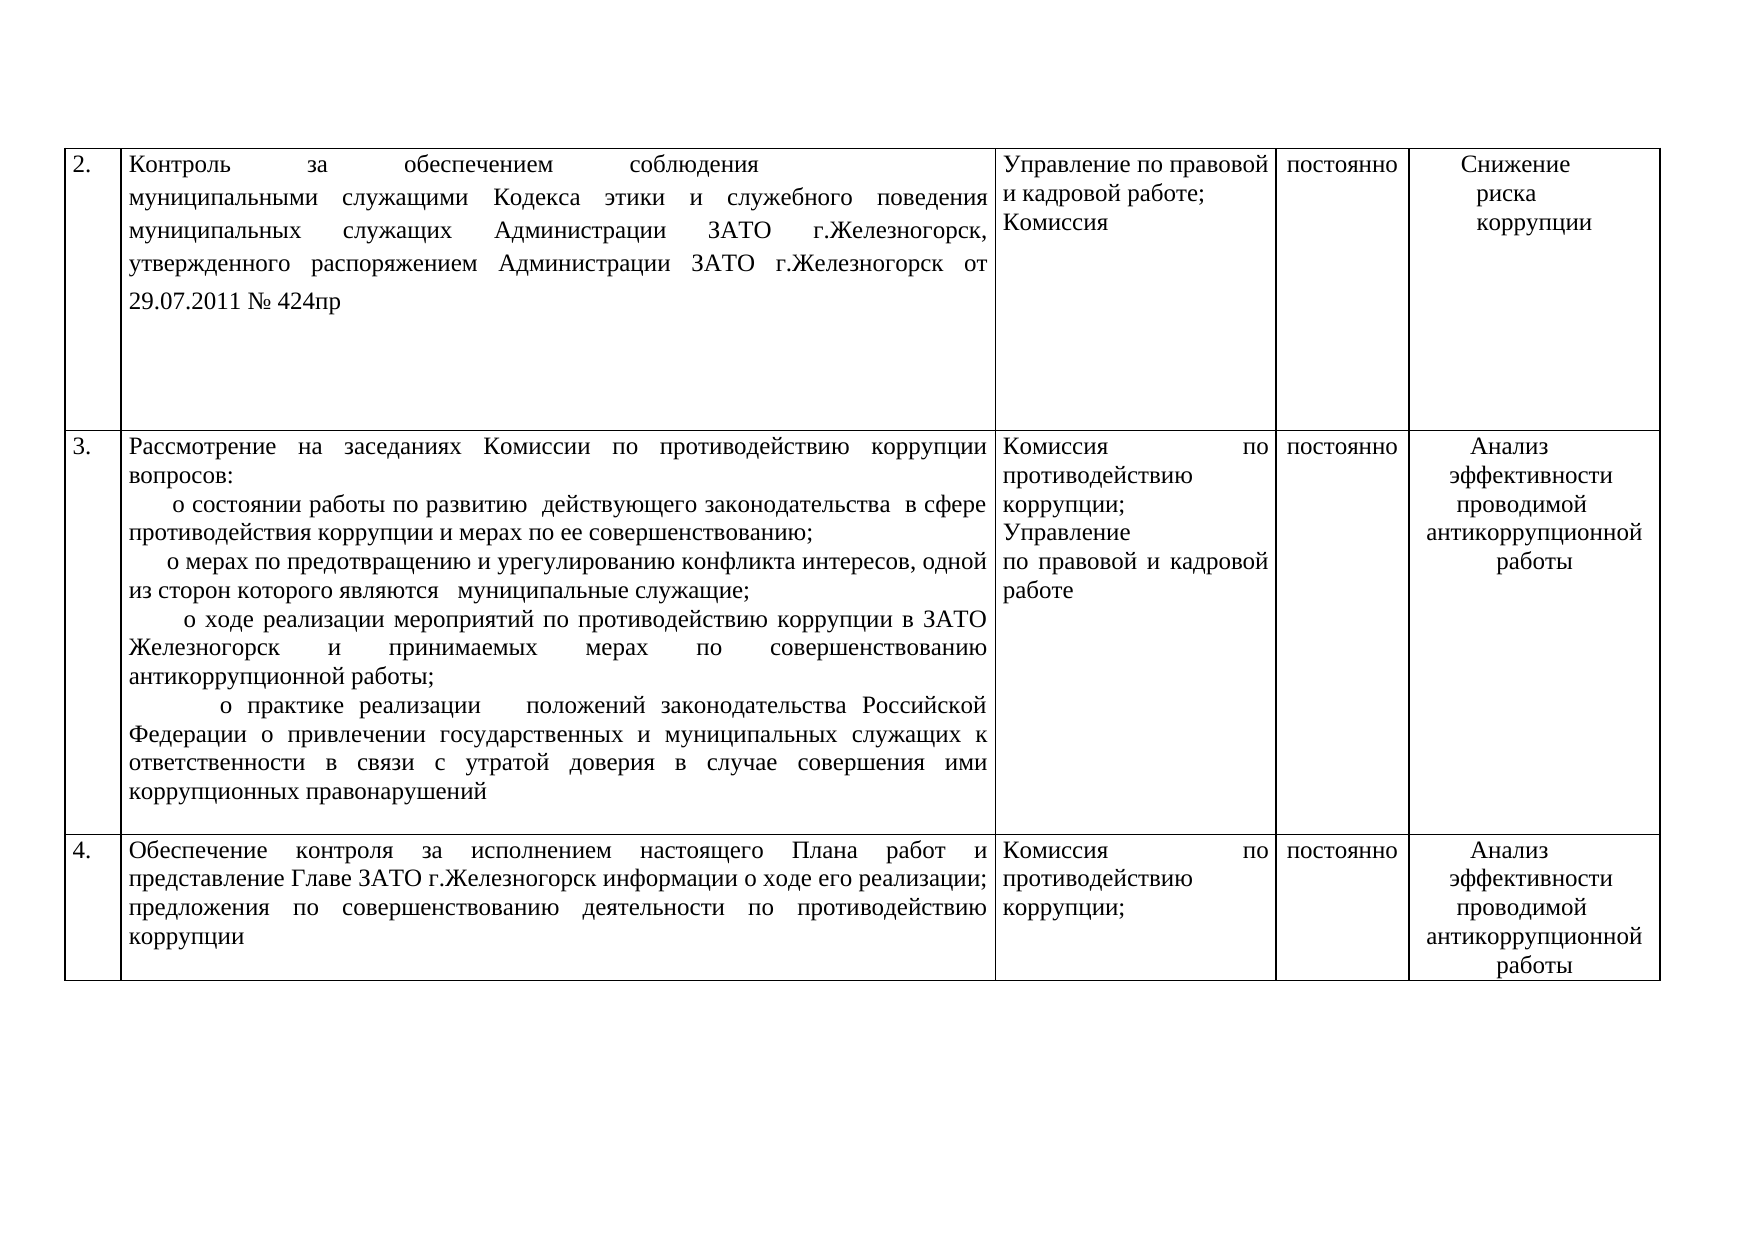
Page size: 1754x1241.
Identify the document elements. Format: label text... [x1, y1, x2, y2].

table_cell Снижение риска коррупции [1410, 149, 1659, 429]
table_cell Анализ эффективности проводимой антикоррупционной работы [1410, 835, 1659, 980]
table_cell Комиссия по противодействию коррупции; [996, 835, 1275, 980]
table_cell постоянно [1277, 835, 1408, 980]
table_cell Контроль за обеспечением соблюдения муниципальными служащими Кодекса этики и служебного поведения муниципальных служащих Администрации ЗАТО г.Железногорск, утвержденного распоряжением Администрации ЗАТО г.Железногорск от 29.07.2011 № 424пр [122, 149, 995, 429]
table_cell Анализ эффективности проводимой антикоррупционной работы [1410, 431, 1659, 834]
table_cell постоянно [1277, 431, 1408, 834]
table_cell 2. [66, 149, 120, 429]
table_cell 3. [66, 431, 120, 834]
table_cell Комиссия по противодействию коррупции; Управление по правовой и кадровой работе [996, 431, 1275, 834]
table_cell Рассмотрение на заседаниях Комиссии по противодействию коррупции вопросов: о состоянии работы по развитию действующего законодательства в сфере противодействия коррупции и мерах по ее совершенствованию; о мерах по предотвращению и урегулированию конфликта интересов, одной из сторон которого являются муниципальные служащие; о ходе реализации мероприятий по противодействию коррупции в ЗАТО Железногорск и принимаемых мерах по совершенствованию антикоррупционной работы; о практике реализации положений законодательства Российской Федерации о привлечении государственных и муниципальных служащих к ответственности в связи с утратой доверия в случае совершения ими коррупционных правонарушений [122, 431, 995, 834]
table_cell Управление по правовой и кадровой работе; Комиссия [996, 149, 1275, 429]
table_cell Обеспечение контроля за исполнением настоящего Плана работ и представление Главе ЗАТО г.Железногорск информации о ходе его реализации; предложения по совершенствованию деятельности по противодействию коррупции [122, 835, 995, 980]
table_cell постоянно [1277, 149, 1408, 429]
table_cell 4. [66, 835, 120, 980]
